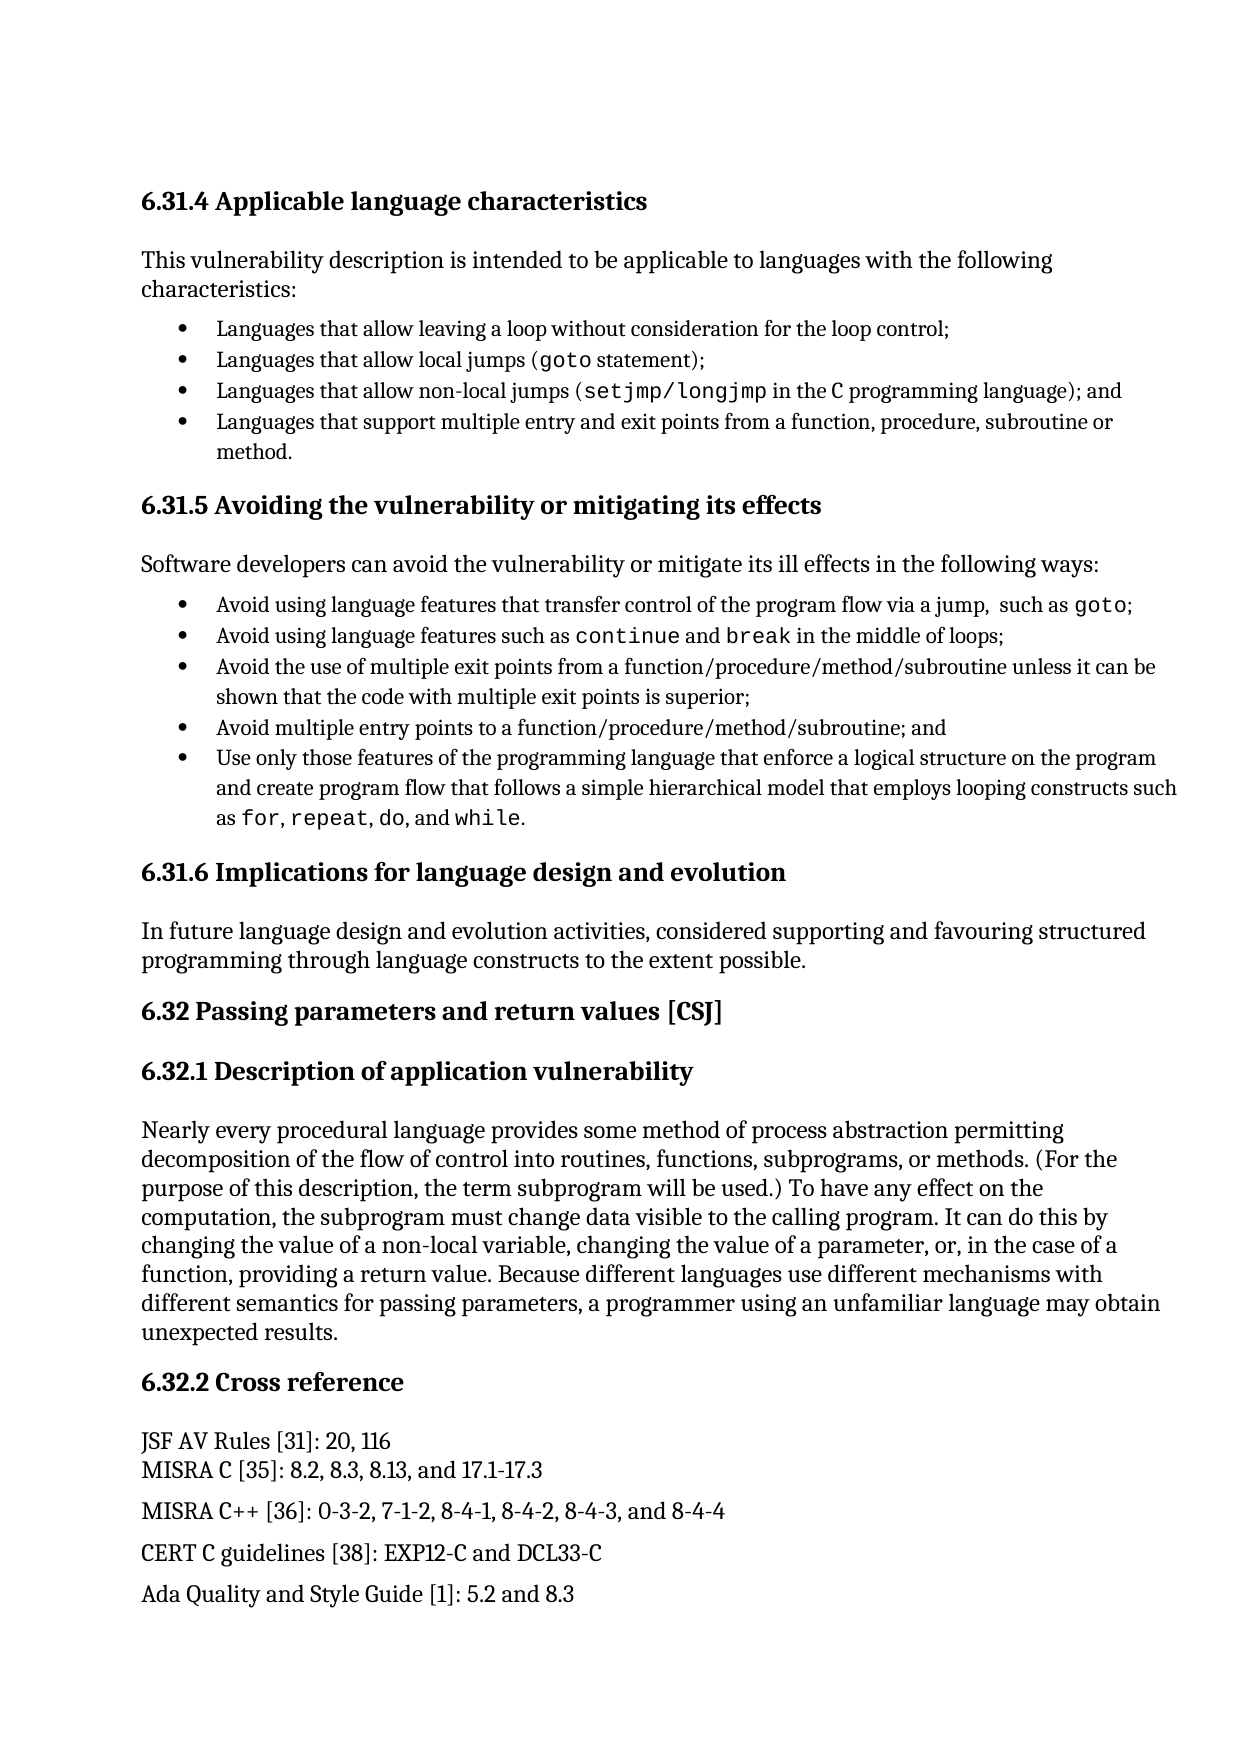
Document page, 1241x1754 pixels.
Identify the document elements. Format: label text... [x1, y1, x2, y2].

subtitle 6.31.5 Avoiding the vulnerability or mitigating its effects [141, 490, 1182, 521]
list Avoid the use of multiple exit points from a function/procedure/method/subroutine unless it can be shown that the code with multiple exit points is superior; [178, 654, 1182, 711]
list Languages that allow leaving a loop without consideration for the loop control; [178, 316, 1182, 342]
text Ada Quality and Style Guide [1]: 5.2 and 8.3 [141, 1580, 1182, 1608]
text JSF AV Rules [31]: 20, 116 MISRA C [35]: 8.2, 8.3, 8.13, and 17.1-17.3 [141, 1427, 1182, 1485]
text This vulnerability description is intended to be applicable to languages with the following characteristics: [141, 246, 1182, 304]
subtitle 6.31.6 Implications for language design and evolution [141, 857, 1182, 888]
text MISRA C++ [36]: 0-3-2, 7-1-2, 8-4-1, 8-4-2, 8-4-3, and 8-4-4 [141, 1497, 1182, 1526]
subtitle 6.31.4 Applicable language characteristics [141, 186, 1182, 217]
list Avoid using language features such as continue and break in the middle of loops; [178, 623, 1182, 650]
list Languages that support multiple entry and exit points from a function, procedure, subroutine or method. [178, 409, 1182, 465]
list Avoid using language features that transfer control of the program flow via a jump, such as goto; [178, 591, 1182, 619]
list Use only those features of the programming language that enforce a logical structure on the program and create program flow that follows a simple hierarchical model that employs looping constructs such as for, repeat, do, and while. [178, 744, 1182, 832]
subtitle 6.32.1 Description of application vulnerability [141, 1056, 1182, 1087]
list Languages that allow local jumps (goto statement); [178, 346, 1182, 373]
subtitle 6.32.2 Cross reference [141, 1367, 1182, 1398]
list Languages that allow non-local jumps (setjmp/longjmp in the C programming language); and [178, 378, 1182, 405]
subtitle 6.32 Passing parameters and return values [CSJ] [141, 996, 1182, 1027]
text Software developers can avoid the vulnerability or mitigate its ill effects in the following ways: [141, 550, 1182, 579]
list Avoid multiple entry points to a function/procedure/method/subroutine; and [178, 714, 1182, 741]
text CERT C guidelines [38]: EXP12-C and DCL33-C [141, 1538, 1182, 1567]
text Nearly every procedural language provides some method of process abstraction permitting decomposition of the flow of control into routines, functions, subprograms, or methods. (For the purpose of this description, the term subprogram will be used.) To have any effect on the computation, the subprogram must change data visible to the calling program. It can do this by changing the value of a non-local variable, changing the value of a parameter, or, in the case of a function, providing a return value. Because different languages use different mechanisms with different semantics for passing parameters, a programmer using an unfamiliar language may obtain unexpected results. [141, 1116, 1182, 1346]
text In future language design and evolution activities, considered supporting and favouring structured programming through language constructs to the extent possible. [141, 917, 1182, 975]
